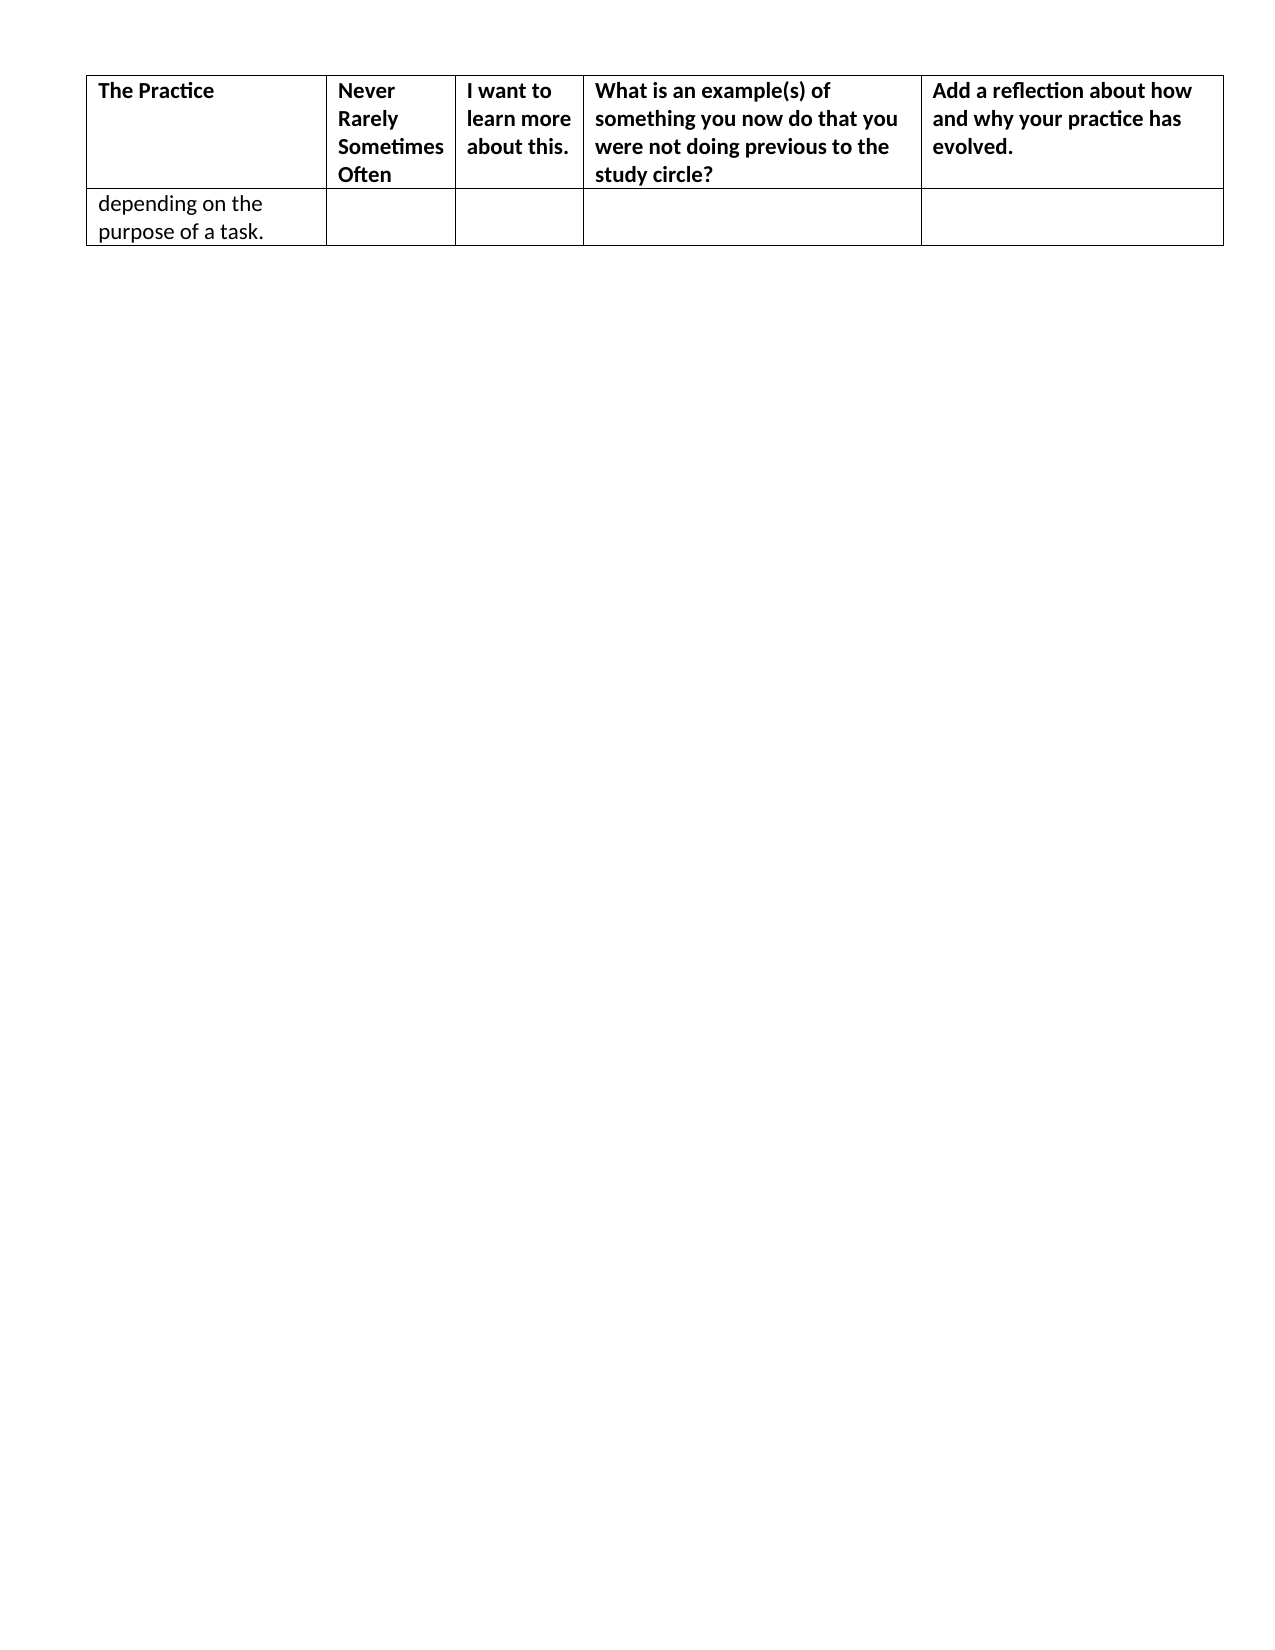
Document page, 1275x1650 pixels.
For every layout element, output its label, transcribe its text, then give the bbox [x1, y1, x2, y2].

table_cell [584, 189, 921, 245]
table_header Add a reflection about how and why your practice has evolved. [922, 76, 1223, 188]
table_header The Practice [87, 76, 326, 188]
table_cell I have learners apply different reading and listening strategies depending on the purpose of a task. [87, 189, 326, 245]
table_cell [327, 189, 455, 245]
table_cell [456, 189, 583, 245]
table_cell [922, 189, 1223, 245]
table_header What is an example(s) of something you now do that you were not doing previous to the study circle? [584, 76, 921, 188]
table_header I want to learn more about this. [456, 76, 583, 188]
table_header Never Rarely Sometimes Often [327, 76, 455, 188]
